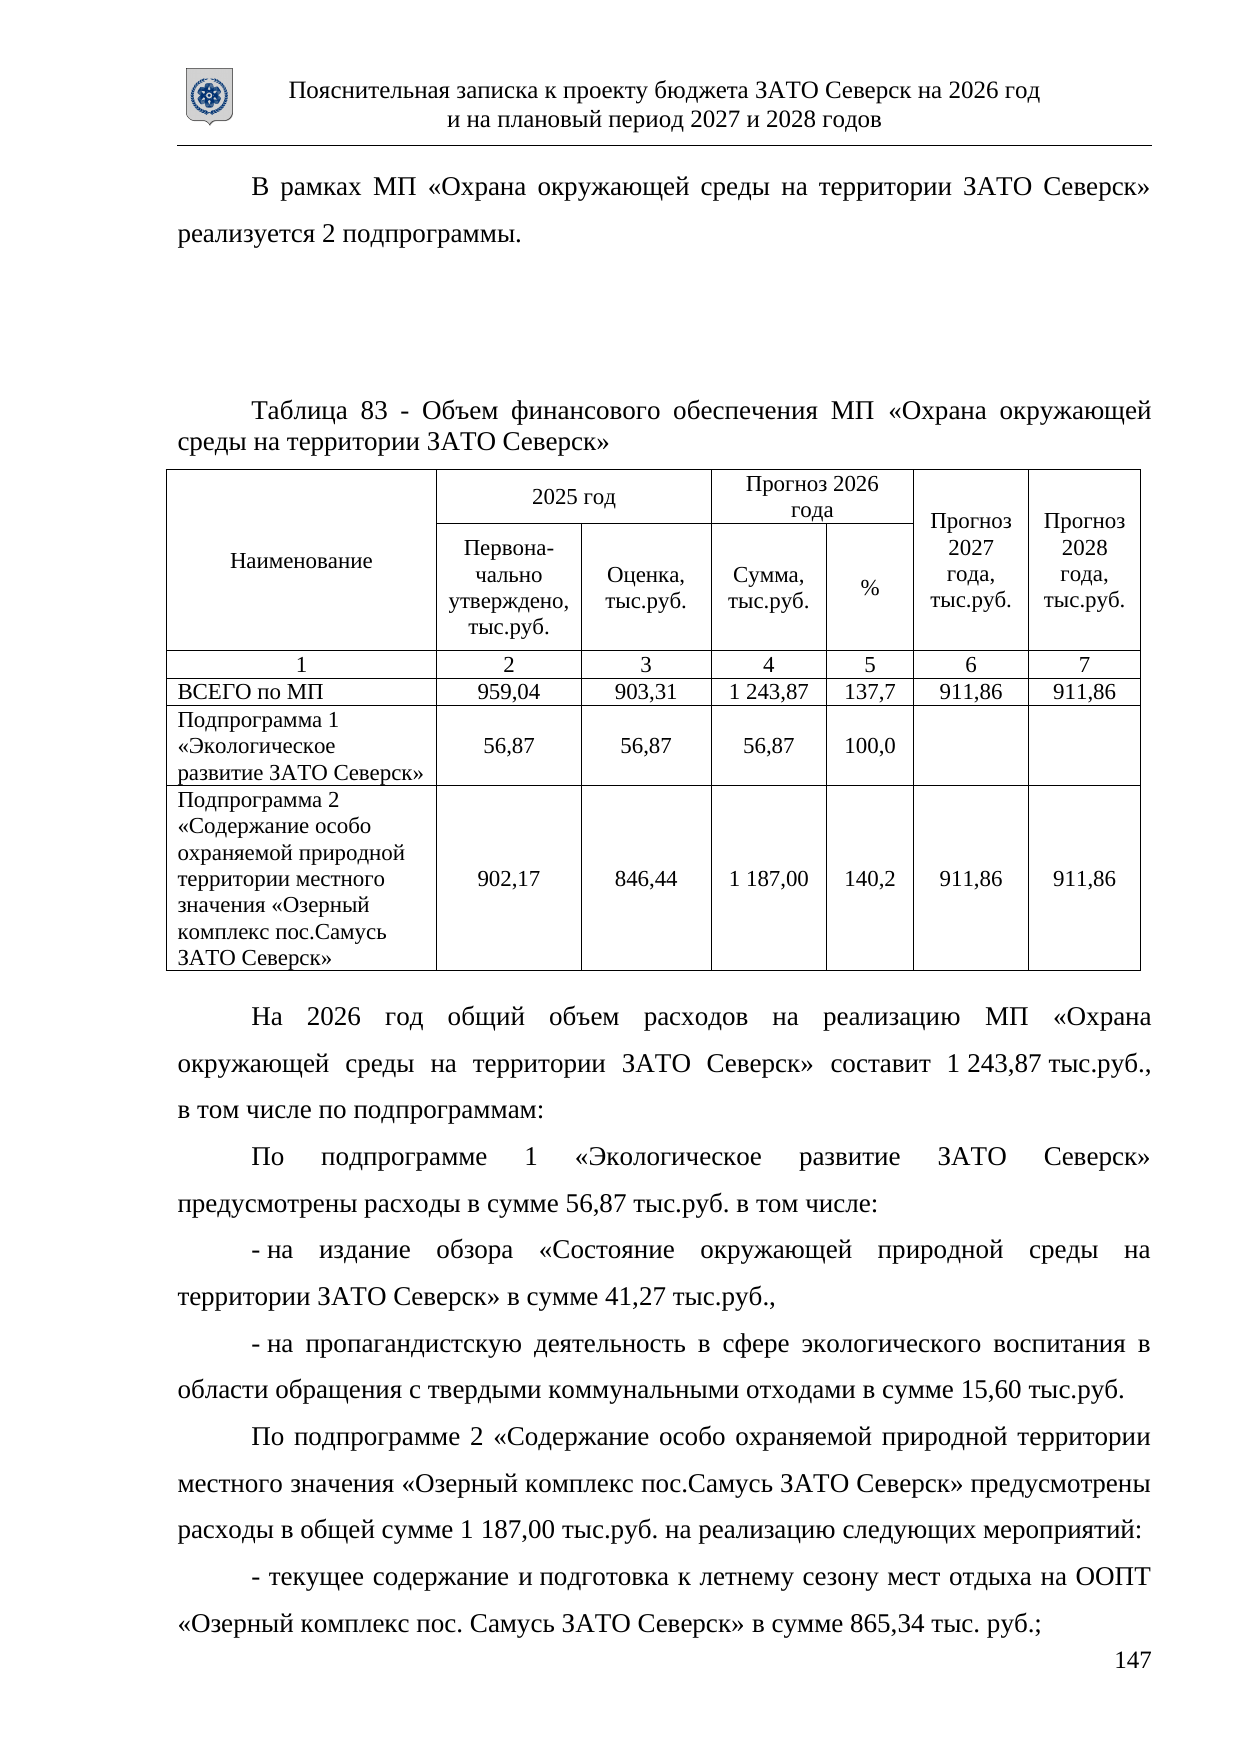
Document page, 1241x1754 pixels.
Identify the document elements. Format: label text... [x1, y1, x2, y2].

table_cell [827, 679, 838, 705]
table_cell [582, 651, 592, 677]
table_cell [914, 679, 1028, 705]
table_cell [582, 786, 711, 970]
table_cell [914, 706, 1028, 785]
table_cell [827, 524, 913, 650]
text По подпрограмме 2 «Содержание особо охраняемой природной территории местного значения «Озерный комплекс пос.Самусь ЗАТО Северск» предусмотрены расходы в общей сумме 1 187,00 тыс.руб. на реализацию следующих мероприятий: [177, 1498, 1152, 1545]
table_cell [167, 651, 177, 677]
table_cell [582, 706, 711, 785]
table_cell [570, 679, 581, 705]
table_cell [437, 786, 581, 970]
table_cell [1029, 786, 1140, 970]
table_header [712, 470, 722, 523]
text На 2026 год общий объем расходов на реализацию МП «Охрана окружающей среды на территории ЗАТО Северск» составит 1 243,87 тыс.руб., в том числе по подпрограммам: [177, 1000, 1152, 1125]
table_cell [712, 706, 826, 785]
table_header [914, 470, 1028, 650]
text По подпрограмме 2 «Содержание особо охраняемой природной территории местного значения «Озерный комплекс пос.Самусь ЗАТО Северск» предусмотрены расходы в общей сумме 1 187,00 тыс.руб. на реализацию следующих мероприятий: [177, 1420, 1152, 1467]
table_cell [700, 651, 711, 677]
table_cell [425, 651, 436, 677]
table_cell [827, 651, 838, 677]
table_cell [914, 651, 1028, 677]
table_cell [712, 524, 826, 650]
text - на пропагандистскую деятельность в сфере экологического воспитания в области обращения с твердыми коммунальными отходами в сумме 15,60 тыс.руб. [177, 1327, 1152, 1405]
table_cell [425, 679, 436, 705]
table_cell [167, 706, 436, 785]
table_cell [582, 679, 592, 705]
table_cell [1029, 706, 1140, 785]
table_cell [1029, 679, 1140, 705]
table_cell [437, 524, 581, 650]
picture [186, 68, 233, 126]
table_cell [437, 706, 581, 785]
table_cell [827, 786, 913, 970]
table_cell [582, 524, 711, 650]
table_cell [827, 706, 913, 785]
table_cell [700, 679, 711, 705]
text В рамках МП «Охрана окружающей среды на территории ЗАТО Северск» реализуется 2 подпрограммы. [177, 170, 1152, 248]
text - текущее содержание и подготовка к летнему сезону мест отдыха на ООПТ «Озерный комплекс пос. Самусь ЗАТО Северск» в сумме 865,34 тыс. руб.; [177, 1560, 1152, 1638]
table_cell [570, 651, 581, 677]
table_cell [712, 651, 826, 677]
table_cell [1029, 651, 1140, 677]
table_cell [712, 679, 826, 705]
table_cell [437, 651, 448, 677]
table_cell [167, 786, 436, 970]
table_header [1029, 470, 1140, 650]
text - на издание обзора «Состояние окружающей природной среды на территории ЗАТО Северск» в сумме 41,27 тыс.руб., [177, 1233, 1152, 1311]
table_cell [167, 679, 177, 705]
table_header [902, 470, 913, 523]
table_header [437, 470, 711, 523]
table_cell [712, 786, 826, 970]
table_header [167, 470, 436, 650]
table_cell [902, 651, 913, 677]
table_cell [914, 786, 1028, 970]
text По подпрограмме 1 «Экологическое развитие ЗАТО Северск» предусмотрены расходы в сумме 56,87 тыс.руб. в том числе: [177, 1140, 1152, 1218]
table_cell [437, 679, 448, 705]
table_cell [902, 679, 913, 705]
text Таблица 83 - Объем финансового обеспечения МП «Охрана окружающей среды на территории ЗАТО Северск» [177, 394, 1152, 457]
